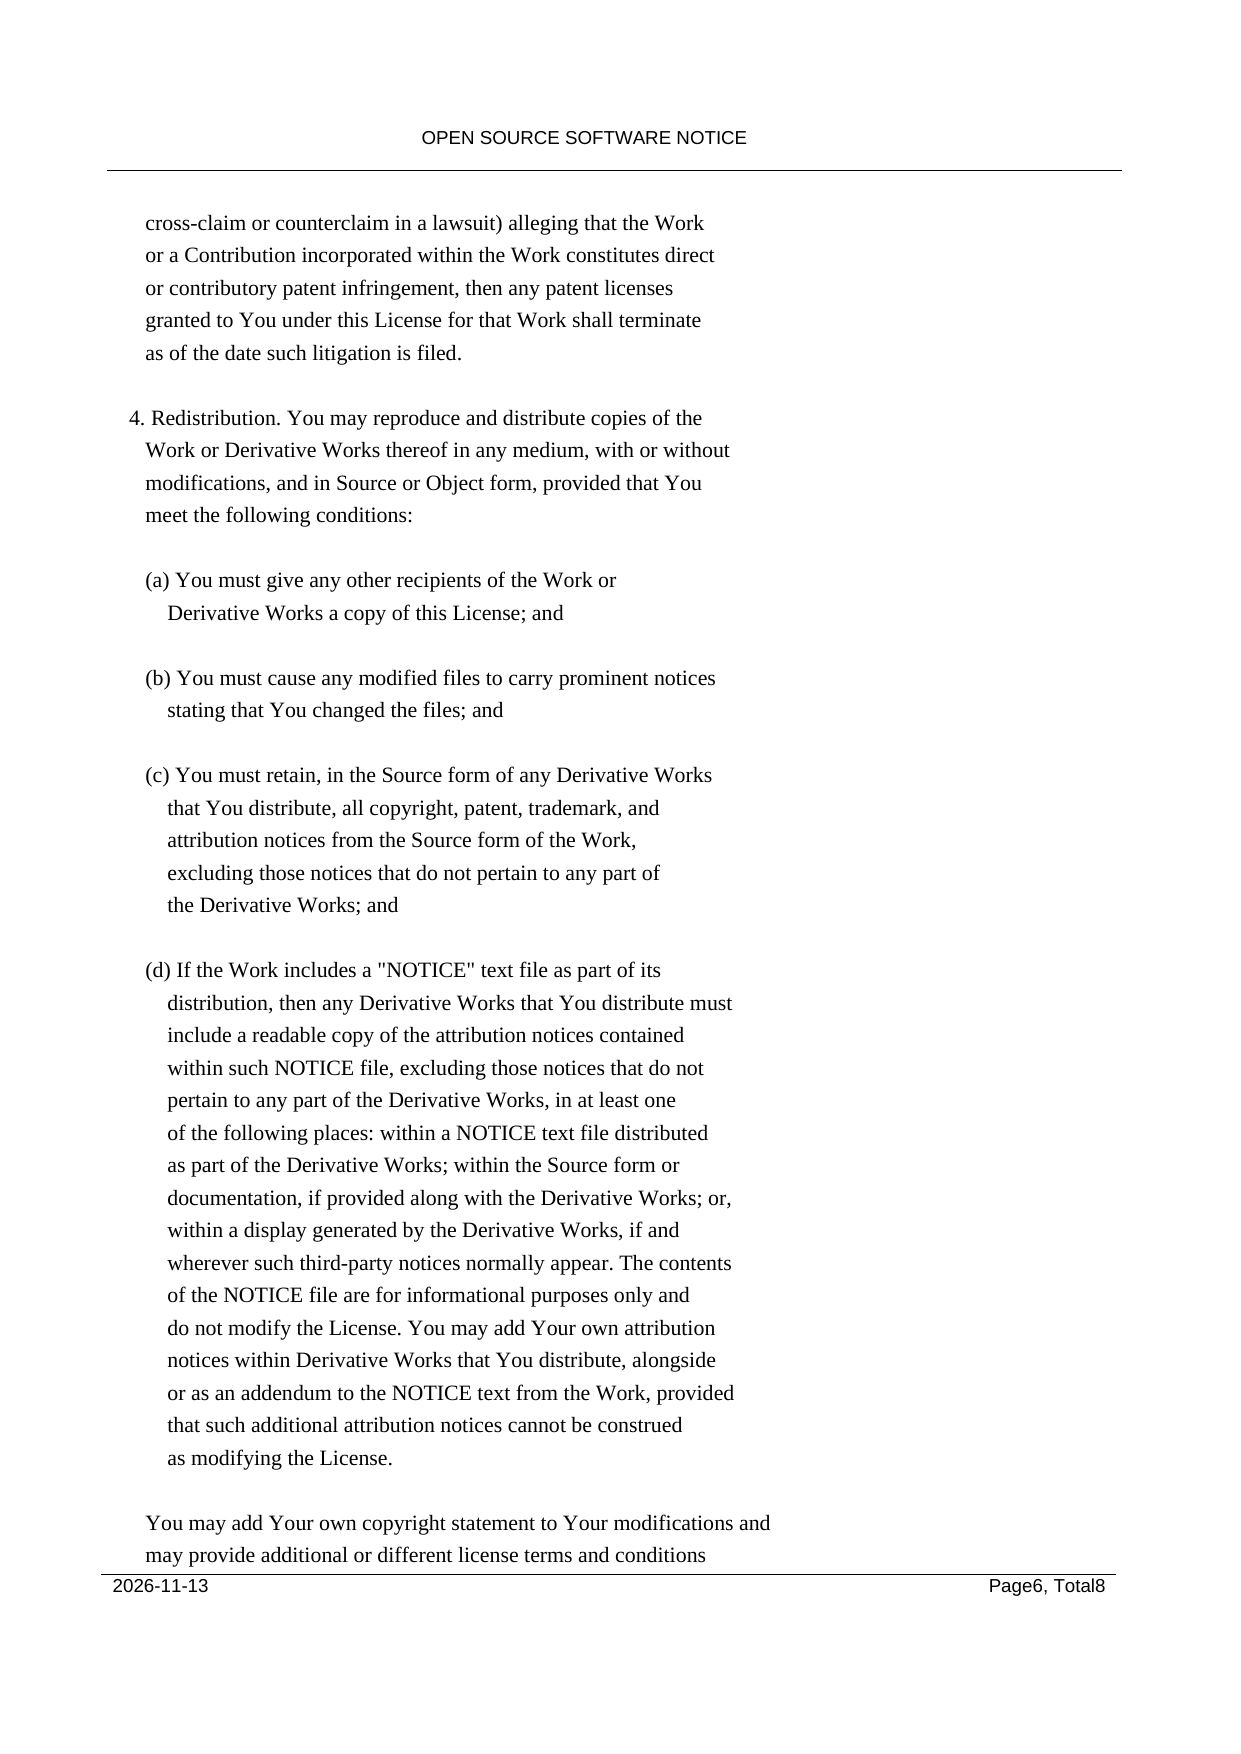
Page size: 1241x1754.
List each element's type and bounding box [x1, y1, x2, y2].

text [112, 206, 1128, 1571]
